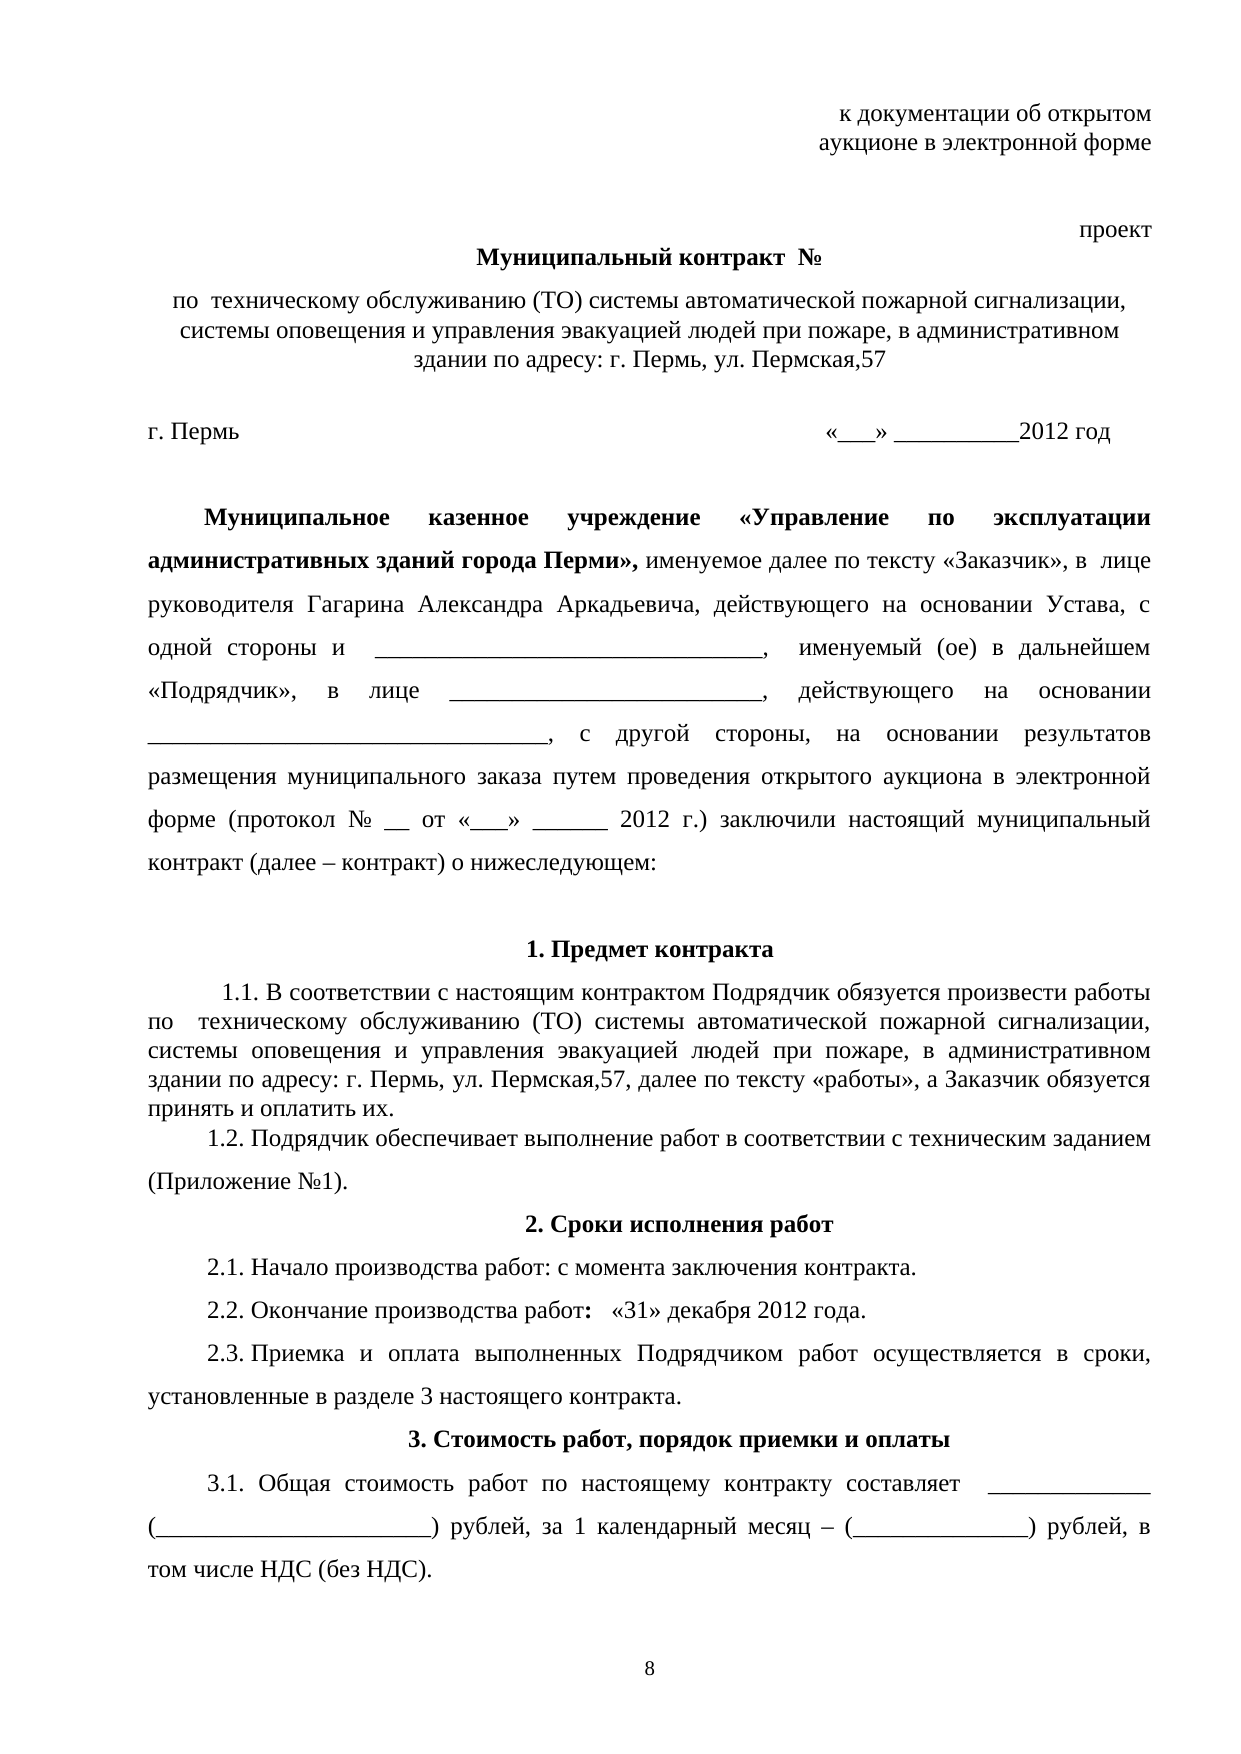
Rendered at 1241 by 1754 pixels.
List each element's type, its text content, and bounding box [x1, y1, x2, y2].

text Муниципальный контракт № [148, 242, 1152, 271]
text 3. Стоимость работ, порядок приемки и оплаты [148, 1424, 1152, 1453]
text проект [148, 214, 1152, 242]
text 2.1. Начало производства работ: с момента заключения контракта. [148, 1252, 1152, 1281]
text к документации об открытом [148, 98, 1152, 127]
text 2. Сроки исполнения работ [148, 1209, 1152, 1238]
text 1.1. В соответствии с настоящим контрактом Подрядчик обязуется произвести работы по техническому обслуживанию (ТО) системы автоматической пожарной сигнализации, системы оповещения и управления эвакуацией людей при пожаре, в административном здании по адресу: г. Пермь, ул. Пермская,57, далее по тексту «работы», а Заказчик обязуется принять и оплатить их. [148, 977, 1152, 1123]
text аукционе в электронной форме [148, 127, 1152, 155]
text по техническому обслуживанию (ТО) системы автоматической пожарной сигнализации, системы оповещения и управления эвакуацией людей при пожаре, в административном здании по адресу: г. Пермь, ул. Пермская,57 [148, 286, 1152, 373]
text Муниципальное казенное учреждение «Управление по эксплуатации административных зданий города Перми», именуемое далее по тексту «Заказчик», в лице руководителя Гагарина Александра Аркадьевича, действующего на основании Устава, с одной стороны и _______________________________, именуемый (ое) в дальнейшем «Подрядчик», в лице _________________________, действующего на основании ________________________________, с другой стороны, на основании результатов размещения муниципального заказа путем проведения открытого аукциона в электронной форме (протокол № __ от «___» ______ 2012 г.) заключили настоящий муниципальный контракт (далее – контракт) о нижеследующем: [148, 502, 1152, 876]
text г. Пермь «___» __________2012 год [148, 416, 1152, 445]
text 1. Предмет контракта [148, 934, 1152, 962]
text 1.2. Подрядчик обеспечивает выполнение работ в соответствии с техническим заданием (Приложение №1). [148, 1123, 1152, 1194]
text 2.2. Окончание производства работ: «31» декабря 2012 года. [148, 1295, 1152, 1324]
text 2.3. Приемка и оплата выполненных Подрядчиком работ осуществляется в сроки, установленные в разделе 3 настоящего контракта. [148, 1338, 1152, 1410]
text 3.1. Общая стоимость работ по настоящему контракту составляет _____________ (______________________) рублей, за 1 календарный месяц – (______________) рублей, в том числе НДС (без НДС). [148, 1468, 1152, 1583]
